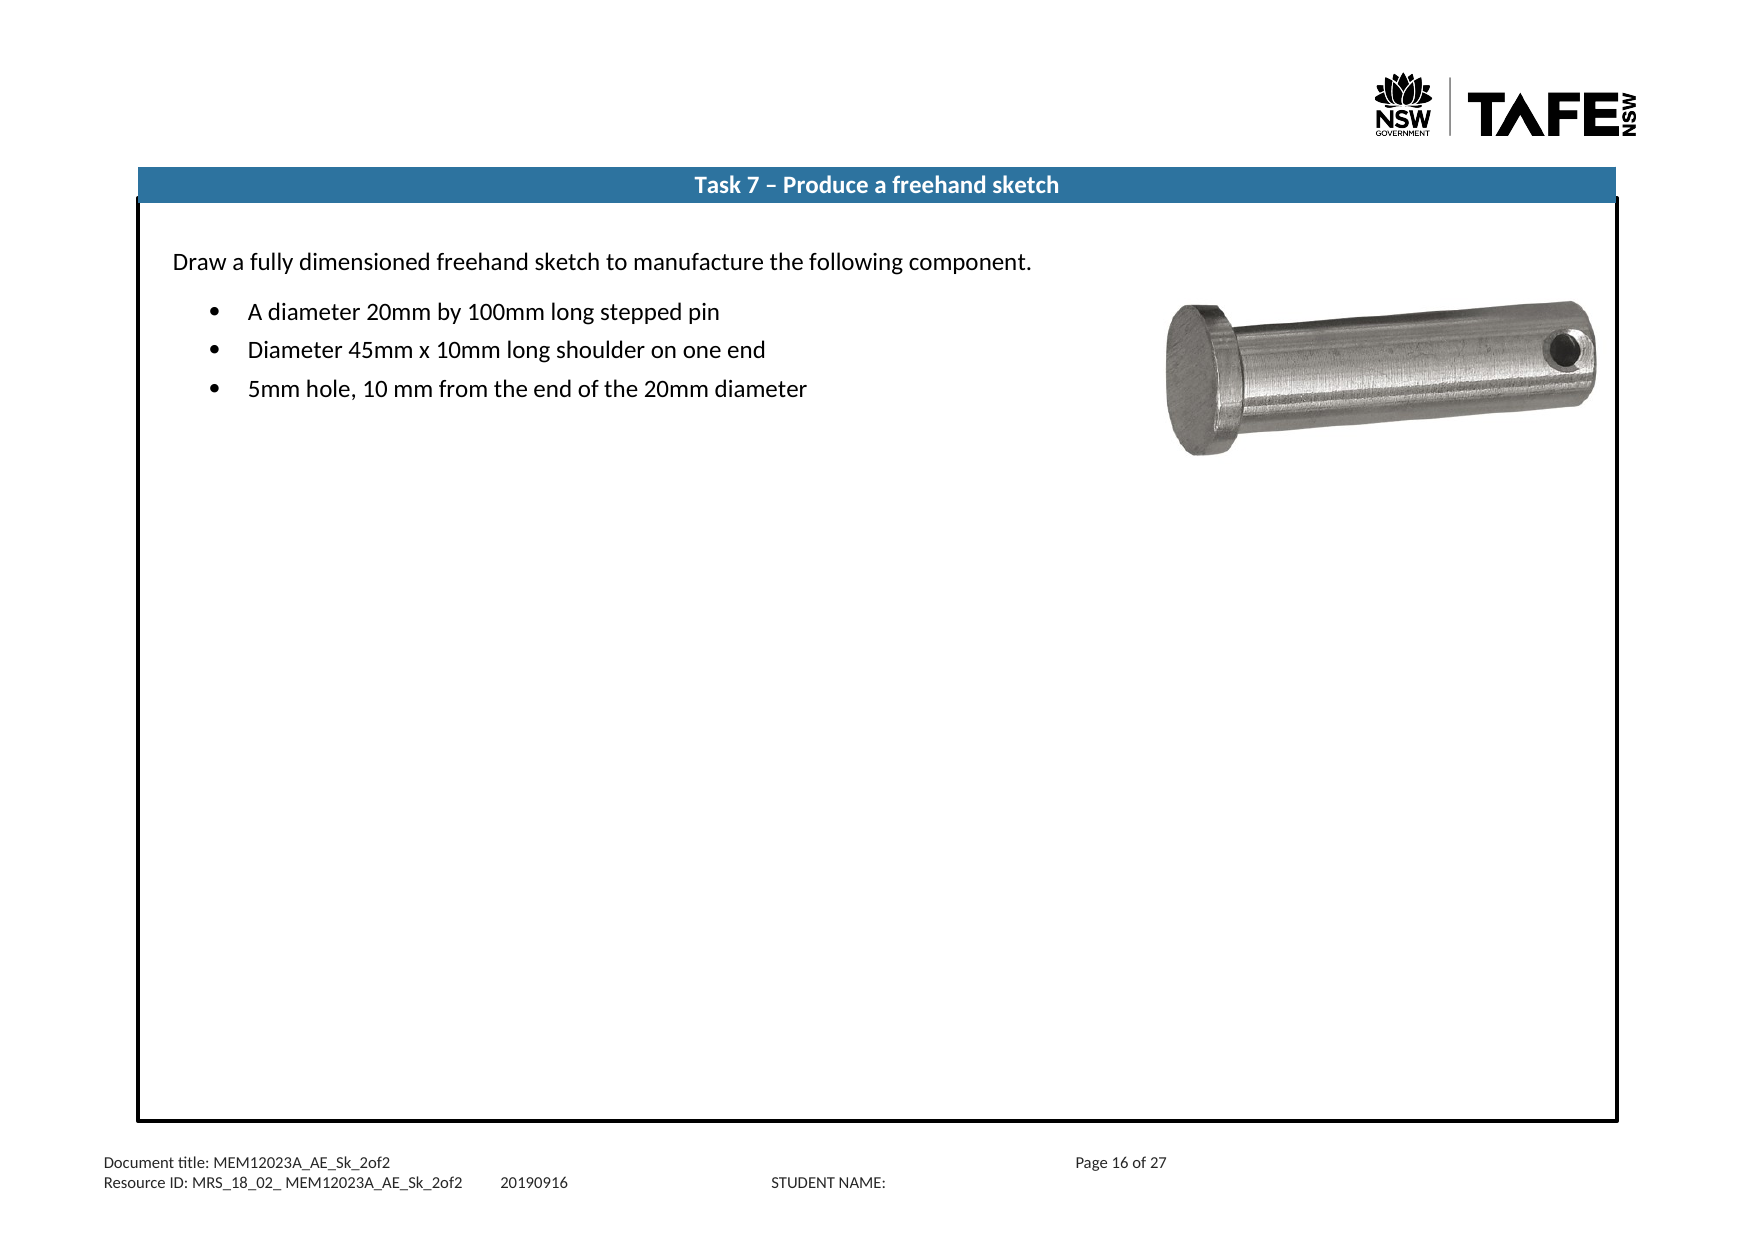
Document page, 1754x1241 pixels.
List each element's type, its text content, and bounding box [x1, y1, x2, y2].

text Task 7 – Produce a freehand sketch [139, 168, 1614, 202]
picture [1375, 71, 1636, 137]
picture [1152, 274, 1607, 466]
